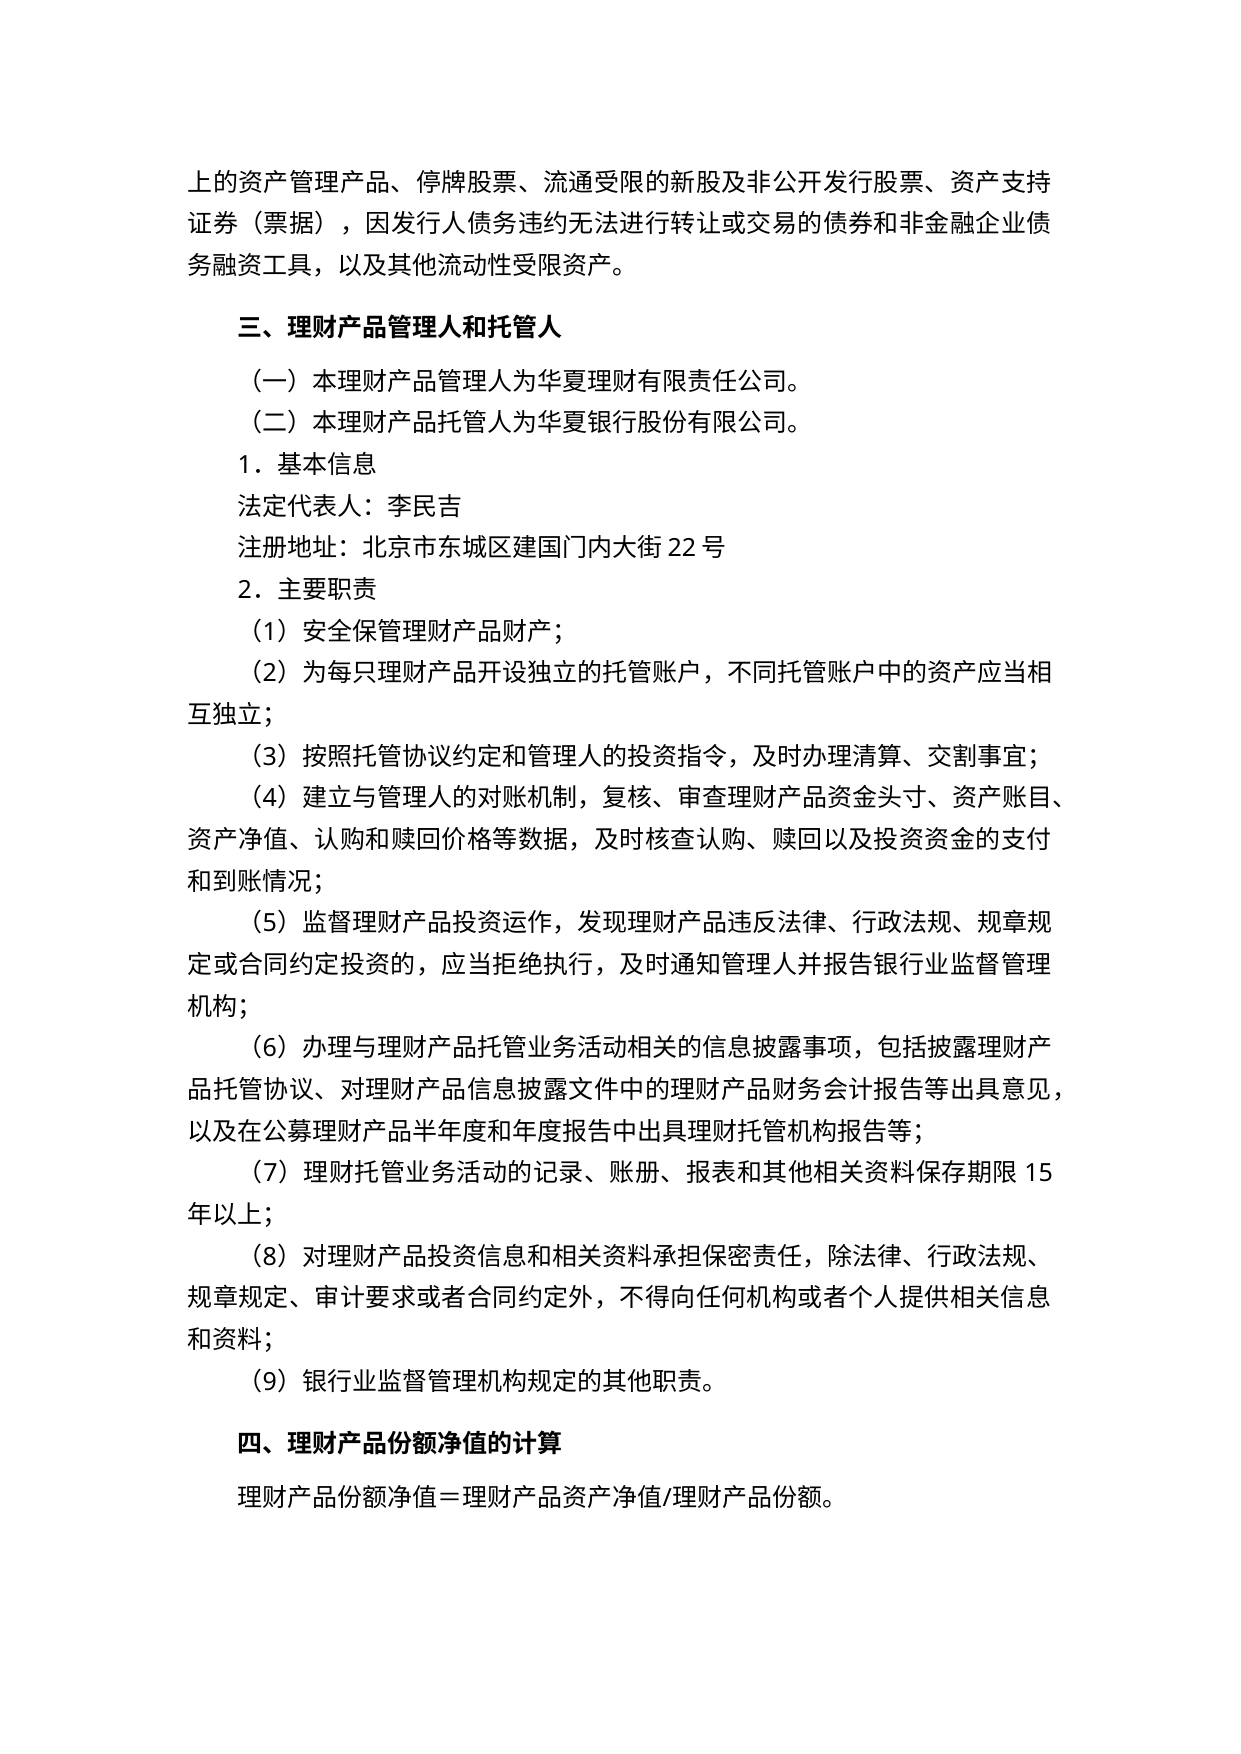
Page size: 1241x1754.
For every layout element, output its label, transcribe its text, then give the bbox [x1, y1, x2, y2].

text 理财产品份额净值＝理财产品资产净值/理财产品份额。 [187, 1477, 1053, 1513]
text （9）银行业监督管理机构规定的其他职责。 [187, 1361, 1053, 1397]
text 四、理财产品份额净值的计算 [187, 1419, 1053, 1461]
text （1）安全保管理财产品财产； [187, 611, 1053, 647]
text （8）对理财产品投资信息和相关资料承担保密责任，除法律、行政法规、规章规定、审计要求或者合同约定外，不得向任何机构或者个人提供相关信息和资料； [187, 1236, 1053, 1356]
text （二）本理财产品托管人为华夏银行股份有限公司。 [187, 403, 1053, 439]
text （7）理财托管业务活动的记录、账册、报表和其他相关资料保存期限15年以上； [187, 1153, 1053, 1231]
text 法定代表人：李民吉 [187, 486, 1053, 522]
text （3）按照托管协议约定和管理人的投资指令，及时办理清算、交割事宜； [187, 736, 1053, 772]
text 三、理财产品管理人和托管人 [187, 303, 1053, 345]
text （一）本理财产品管理人为华夏理财有限责任公司。 [187, 361, 1053, 397]
text （6）办理与理财产品托管业务活动相关的信息披露事项，包括披露理财产品托管协议、对理财产品信息披露文件中的理财产品财务会计报告等出具意见，以及在公募理财产品半年度和年度报告中出具理财托管机构报告等； [187, 1028, 1053, 1147]
text （2）为每只理财产品开设独立的托管账户，不同托管账户中的资产应当相互独立； [187, 653, 1053, 731]
text 注册地址：北京市东城区建国门内大街22号 [187, 528, 1053, 564]
text 2．主要职责 [187, 569, 1053, 606]
text （5）监督理财产品投资运作，发现理财产品违反法律、行政法规、规章规定或合同约定投资的，应当拒绝执行，及时通知管理人并报告银行业监督管理机构； [187, 903, 1053, 1022]
text （4）建立与管理人的对账机制，复核、审查理财产品资金头寸、资产账目、资产净值、认购和赎回价格等数据，及时核查认购、赎回以及投资资金的支付和到账情况； [187, 778, 1053, 897]
text 1．基本信息 [187, 444, 1053, 481]
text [187, 162, 1053, 282]
